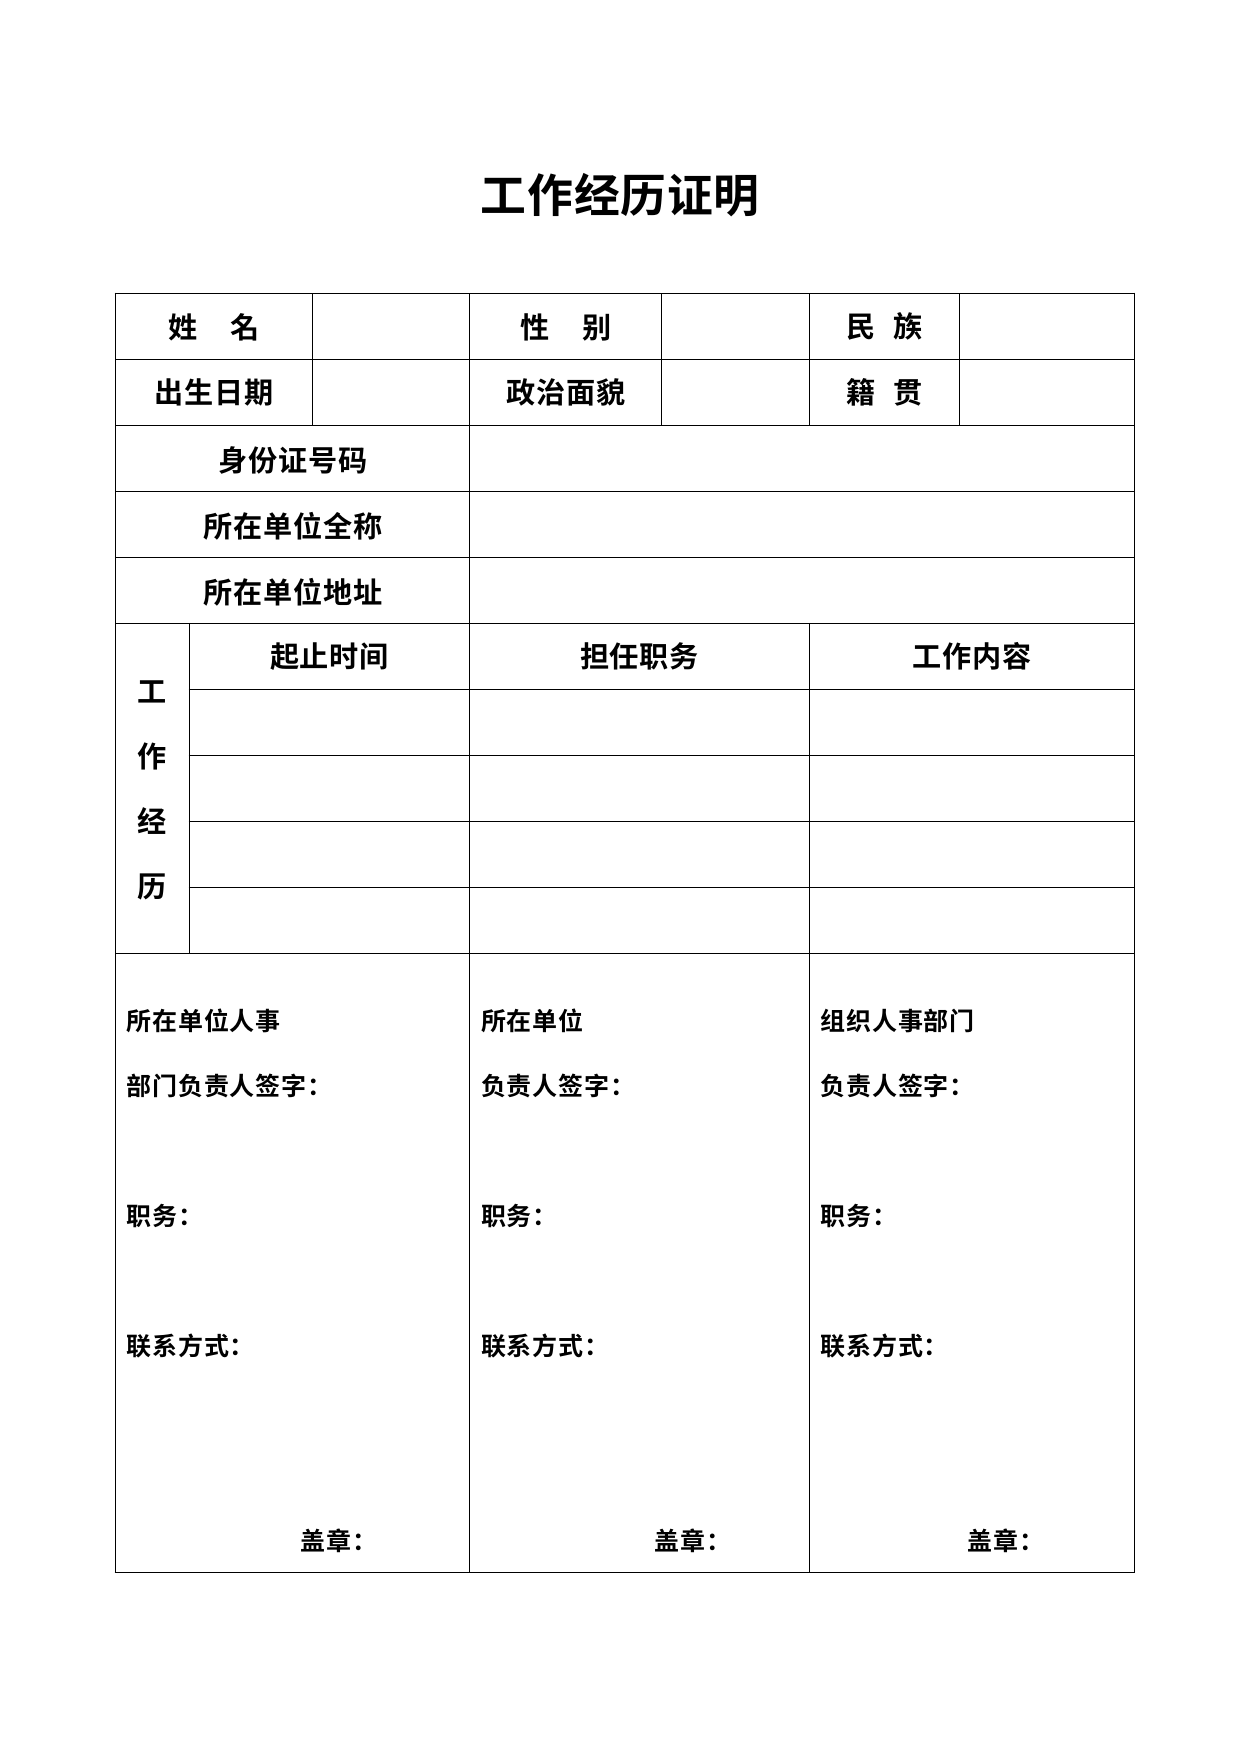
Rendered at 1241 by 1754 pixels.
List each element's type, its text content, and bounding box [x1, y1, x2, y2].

table_cell [810, 756, 1134, 821]
table_cell 所在单位地址 [116, 558, 469, 623]
table_cell [313, 360, 469, 425]
table_cell [470, 690, 809, 755]
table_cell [810, 954, 1134, 1572]
table_cell [190, 690, 469, 755]
table_cell [662, 360, 809, 425]
table_cell 籍 贯 [810, 360, 959, 425]
table_cell 身份证号码 [116, 426, 469, 491]
table_cell 工作内容 [810, 624, 1134, 689]
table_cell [116, 954, 469, 1572]
table_cell [470, 558, 1134, 623]
table_cell [960, 360, 1134, 425]
table_header 姓 名 [116, 294, 312, 359]
table_cell 起止时间 [190, 624, 469, 689]
table_cell [470, 888, 809, 953]
table_cell [470, 822, 809, 887]
table_cell [470, 756, 809, 821]
table_header [313, 294, 469, 359]
table_cell [470, 492, 1134, 557]
text 工作经历证明 [159, 163, 1081, 228]
table_cell 政治面貌 [470, 360, 661, 425]
table_cell [470, 426, 1134, 491]
table_cell [810, 822, 1134, 887]
table_header 性 别 [470, 294, 661, 359]
table_header [960, 294, 1134, 359]
table_cell [190, 822, 469, 887]
table_cell [190, 888, 469, 953]
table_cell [470, 954, 809, 1572]
table_cell [190, 756, 469, 821]
table_cell 所在单位全称 [116, 492, 469, 557]
table_cell 担任职务 [470, 624, 809, 689]
table_cell [810, 690, 1134, 755]
table_cell [810, 888, 1134, 953]
table_cell 工作 经历 [116, 624, 189, 953]
table_header [662, 294, 809, 359]
table_header 民 族 [810, 294, 959, 359]
table_cell 出生日期 [116, 360, 312, 425]
